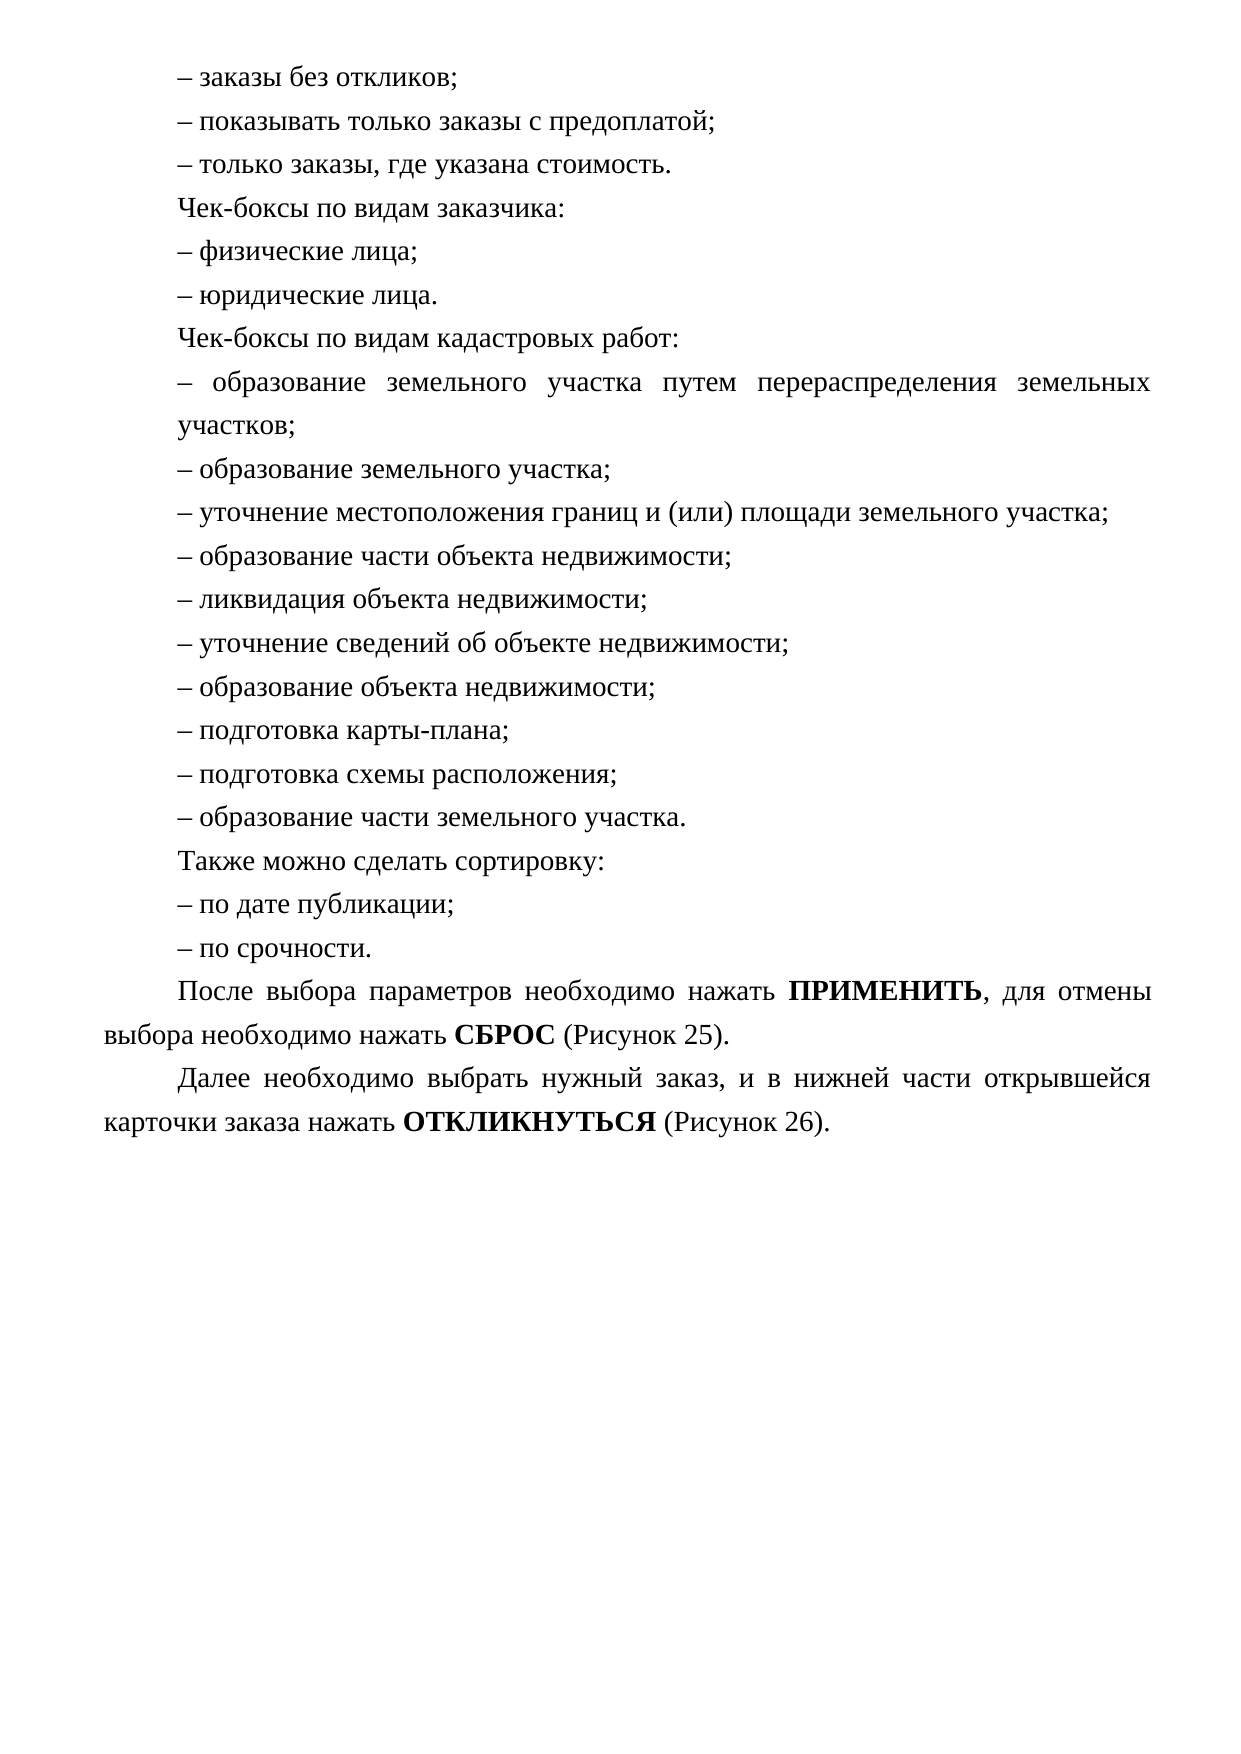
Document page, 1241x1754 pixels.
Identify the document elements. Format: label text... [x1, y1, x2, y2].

text – уточнение сведений об объекте недвижимости; [177, 625, 1152, 659]
text – показывать только заказы с предоплатой; [177, 103, 1152, 136]
text Чек-боксы по видам кадастровых работ: [103, 320, 1152, 354]
text – юридические лица. [177, 277, 1152, 310]
text – по дате публикации; [177, 886, 1152, 920]
text – уточнение местоположения границ и (или) площади земельного участка; [177, 494, 1152, 528]
text Также можно сделать сортировку: [103, 843, 1152, 876]
text – по срочности. [177, 930, 1152, 963]
text Чек-боксы по видам заказчика: [103, 190, 1152, 223]
text – подготовка схемы расположения; [177, 756, 1152, 789]
text – образование части объекта недвижимости; [177, 538, 1152, 572]
text – образование объекта недвижимости; [177, 669, 1152, 702]
text – образование земельного участка; [177, 451, 1152, 484]
text – физические лица; [177, 233, 1152, 267]
text После выбора параметров необходимо нажать ПРИМЕНИТЬ, для отмены выбора необходимо нажать СБРОС (Рисунок 25). [103, 973, 1152, 1051]
text – заказы без откликов; [177, 59, 1152, 93]
text – образование земельного участка путем перераспределения земельных участков; [177, 364, 1152, 441]
text – образование части земельного участка. [177, 799, 1152, 833]
text – подготовка карты-плана; [177, 712, 1152, 746]
text Далее необходимо выбрать нужный заказ, и в нижней части открывшейся карточки заказа нажать ОТКЛИКНУТЬСЯ (Рисунок 26). [103, 1061, 1152, 1138]
text – ликвидация объекта недвижимости; [177, 582, 1152, 615]
text – только заказы, где указана стоимость. [177, 146, 1152, 180]
